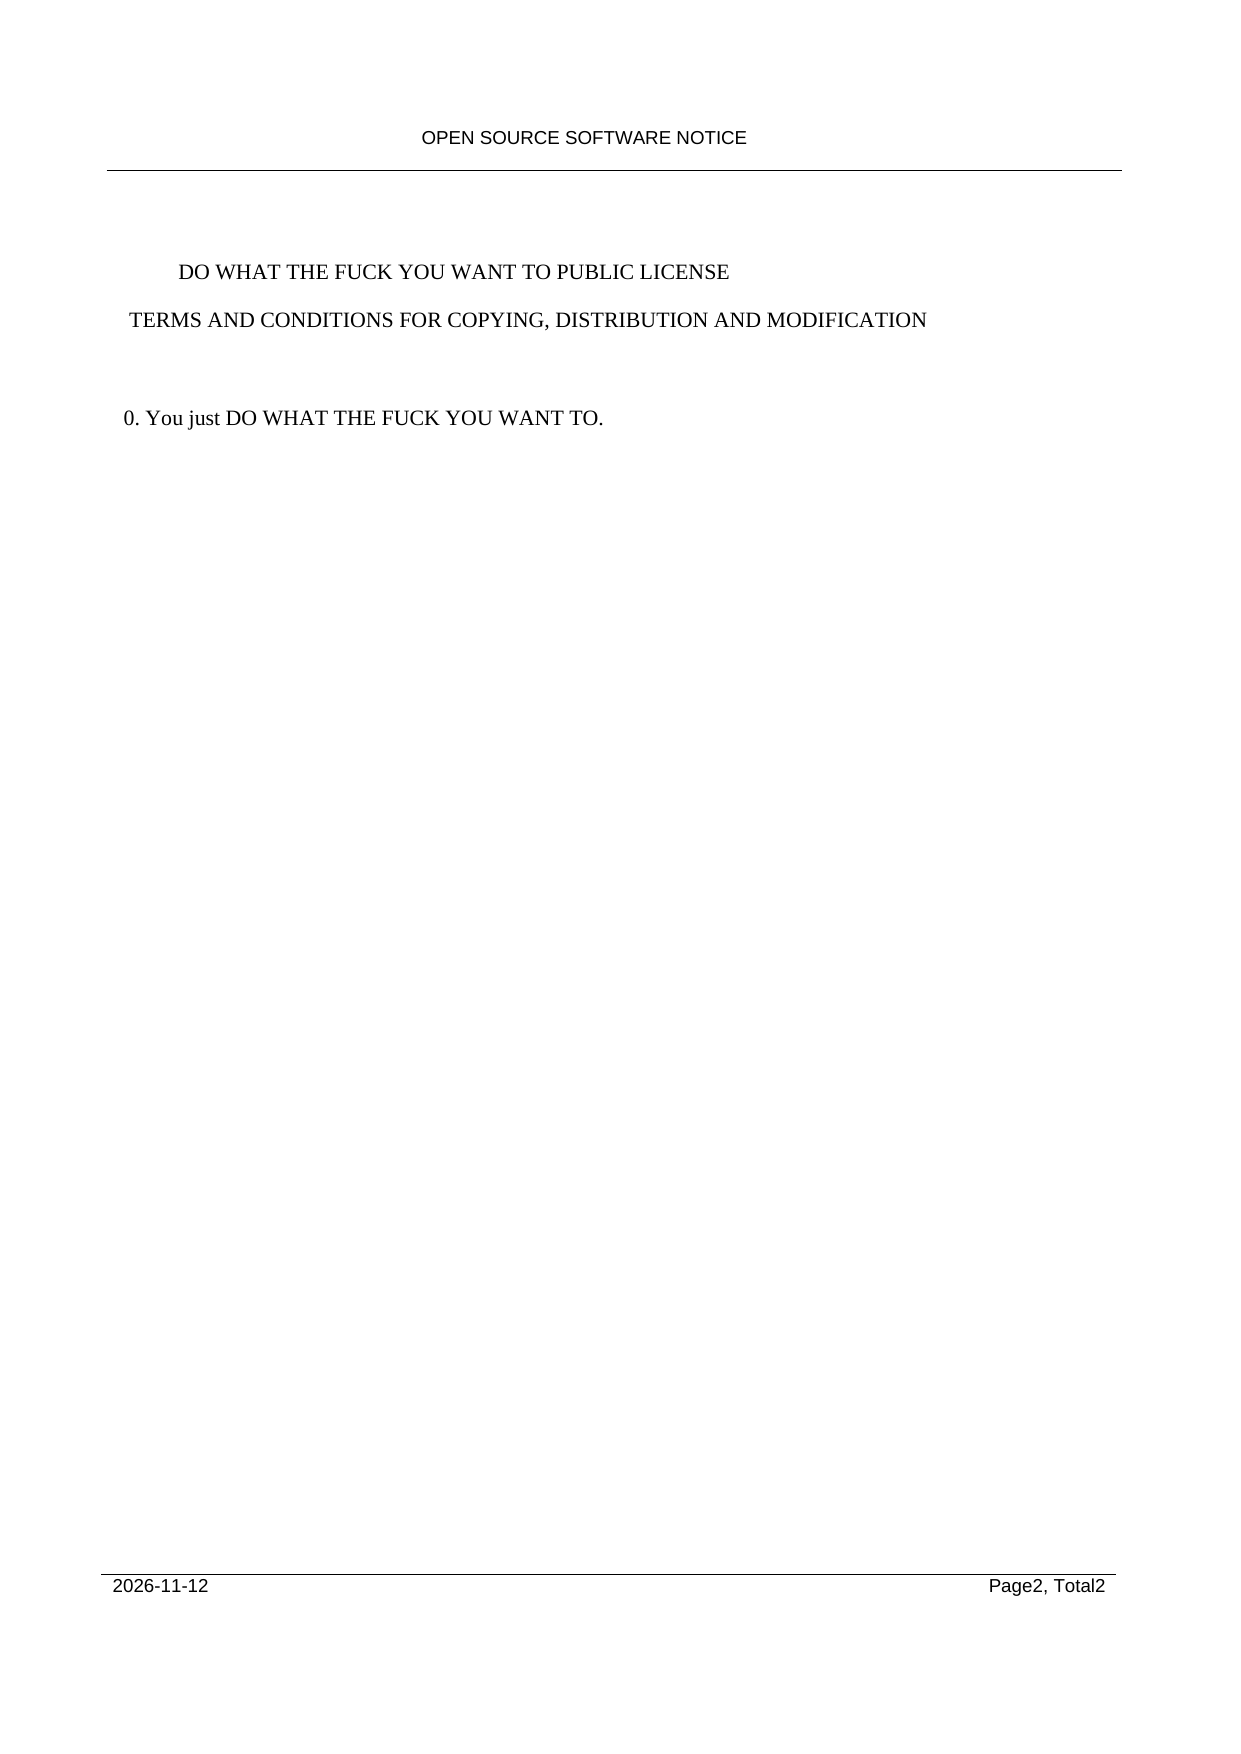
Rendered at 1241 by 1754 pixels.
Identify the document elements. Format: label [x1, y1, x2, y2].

text [112, 206, 1128, 580]
